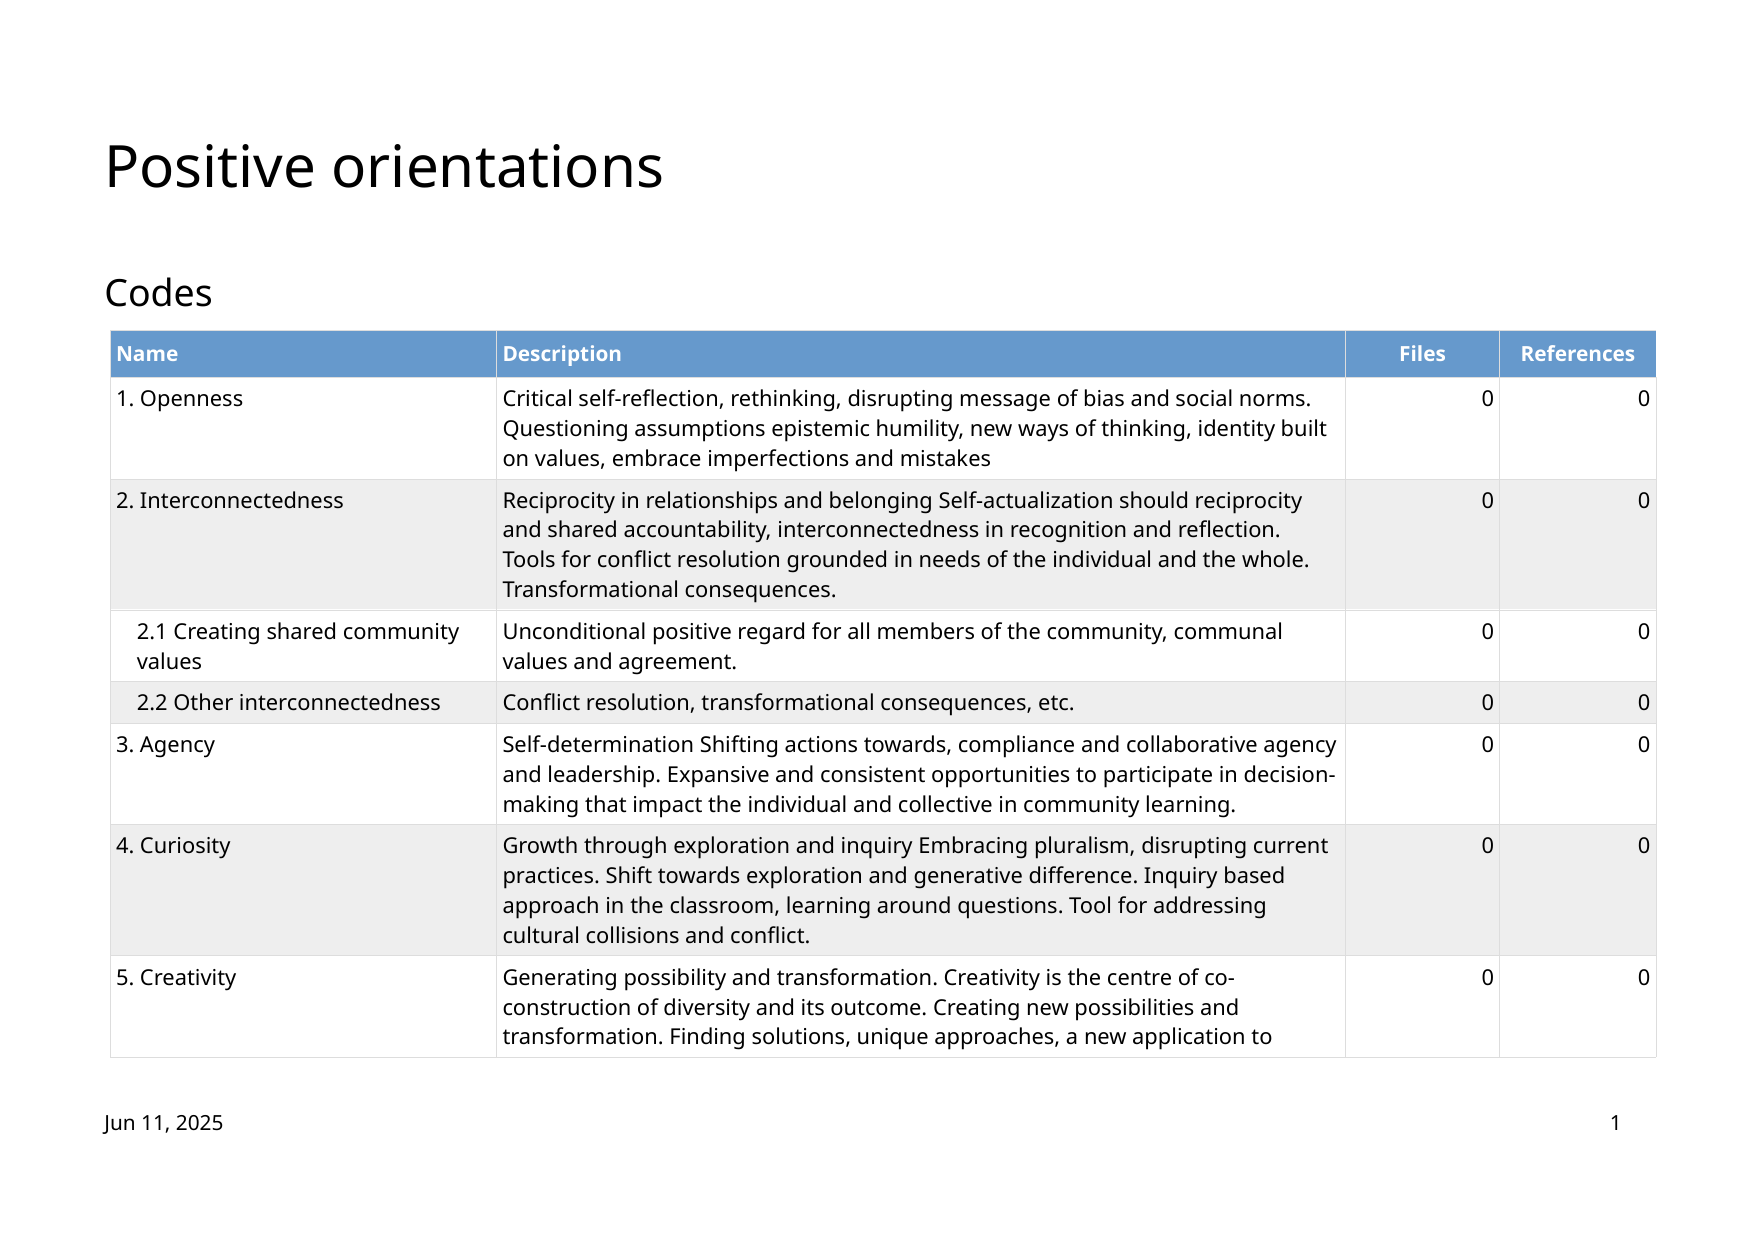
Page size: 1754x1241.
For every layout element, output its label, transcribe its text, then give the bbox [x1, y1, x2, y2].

table_cell 1. Openness [111, 378, 496, 478]
table_cell 3. Agency [111, 724, 496, 824]
table_header Description [497, 331, 1345, 377]
table_cell 5. Creativity [111, 956, 496, 1057]
table_cell 0 [1500, 682, 1656, 723]
table_cell 0 [1346, 724, 1499, 824]
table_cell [497, 956, 1345, 1057]
table_cell 0 [1500, 378, 1656, 478]
table_cell Unconditional positive regard for all members of the community, communal values and agreement. [497, 611, 1345, 681]
table_cell 0 [1346, 611, 1499, 681]
subtitle Codes [104, 267, 1650, 318]
table_cell 0 [1500, 956, 1656, 1057]
table_header References [1500, 331, 1656, 377]
table_cell 2. Interconnectedness [111, 480, 496, 609]
table_cell 0 [1500, 724, 1656, 824]
table_cell 0 [1346, 682, 1499, 723]
table_cell 0 [1500, 825, 1656, 955]
table_cell 0 [1346, 825, 1499, 955]
table_cell Self-determination Shifting actions towards, compliance and collaborative agency and leadership. Expansive and consistent opportunities to participate in decision-making that impact the individual and collective in community learning. [497, 724, 1345, 824]
table_header Name [111, 331, 496, 377]
table_cell 0 [1500, 611, 1656, 681]
table_cell 0 [1346, 378, 1499, 478]
table_cell 0 [1500, 480, 1656, 609]
table_cell Reciprocity in relationships and belonging Self-actualization should reciprocity and shared accountability, interconnectedness in recognition and reflection. Tools for conflict resolution grounded in needs of the individual and the whole. Transformational consequences. [497, 480, 1345, 609]
table_cell 4. Curiosity [111, 825, 496, 955]
table_cell 2.1 Creating shared community values [111, 611, 496, 681]
table_cell 2.2 Other interconnectedness [111, 682, 496, 723]
table_cell Growth through exploration and inquiry Embracing pluralism, disrupting current practices. Shift towards exploration and generative difference. Inquiry based approach in the classroom, learning around questions. Tool for addressing cultural collisions and conflict. [497, 825, 1345, 955]
table_cell Conflict resolution, transformational consequences, etc. [497, 682, 1345, 723]
table_cell 0 [1346, 480, 1499, 609]
text Positive orientations [104, 125, 1650, 204]
table_cell Critical self-reflection, rethinking, disrupting message of bias and social norms. Questioning assumptions epistemic humility, new ways of thinking, identity built on values, embrace imperfections and mistakes [497, 378, 1345, 478]
table_cell 0 [1346, 956, 1499, 1057]
table_header Files [1346, 331, 1499, 377]
